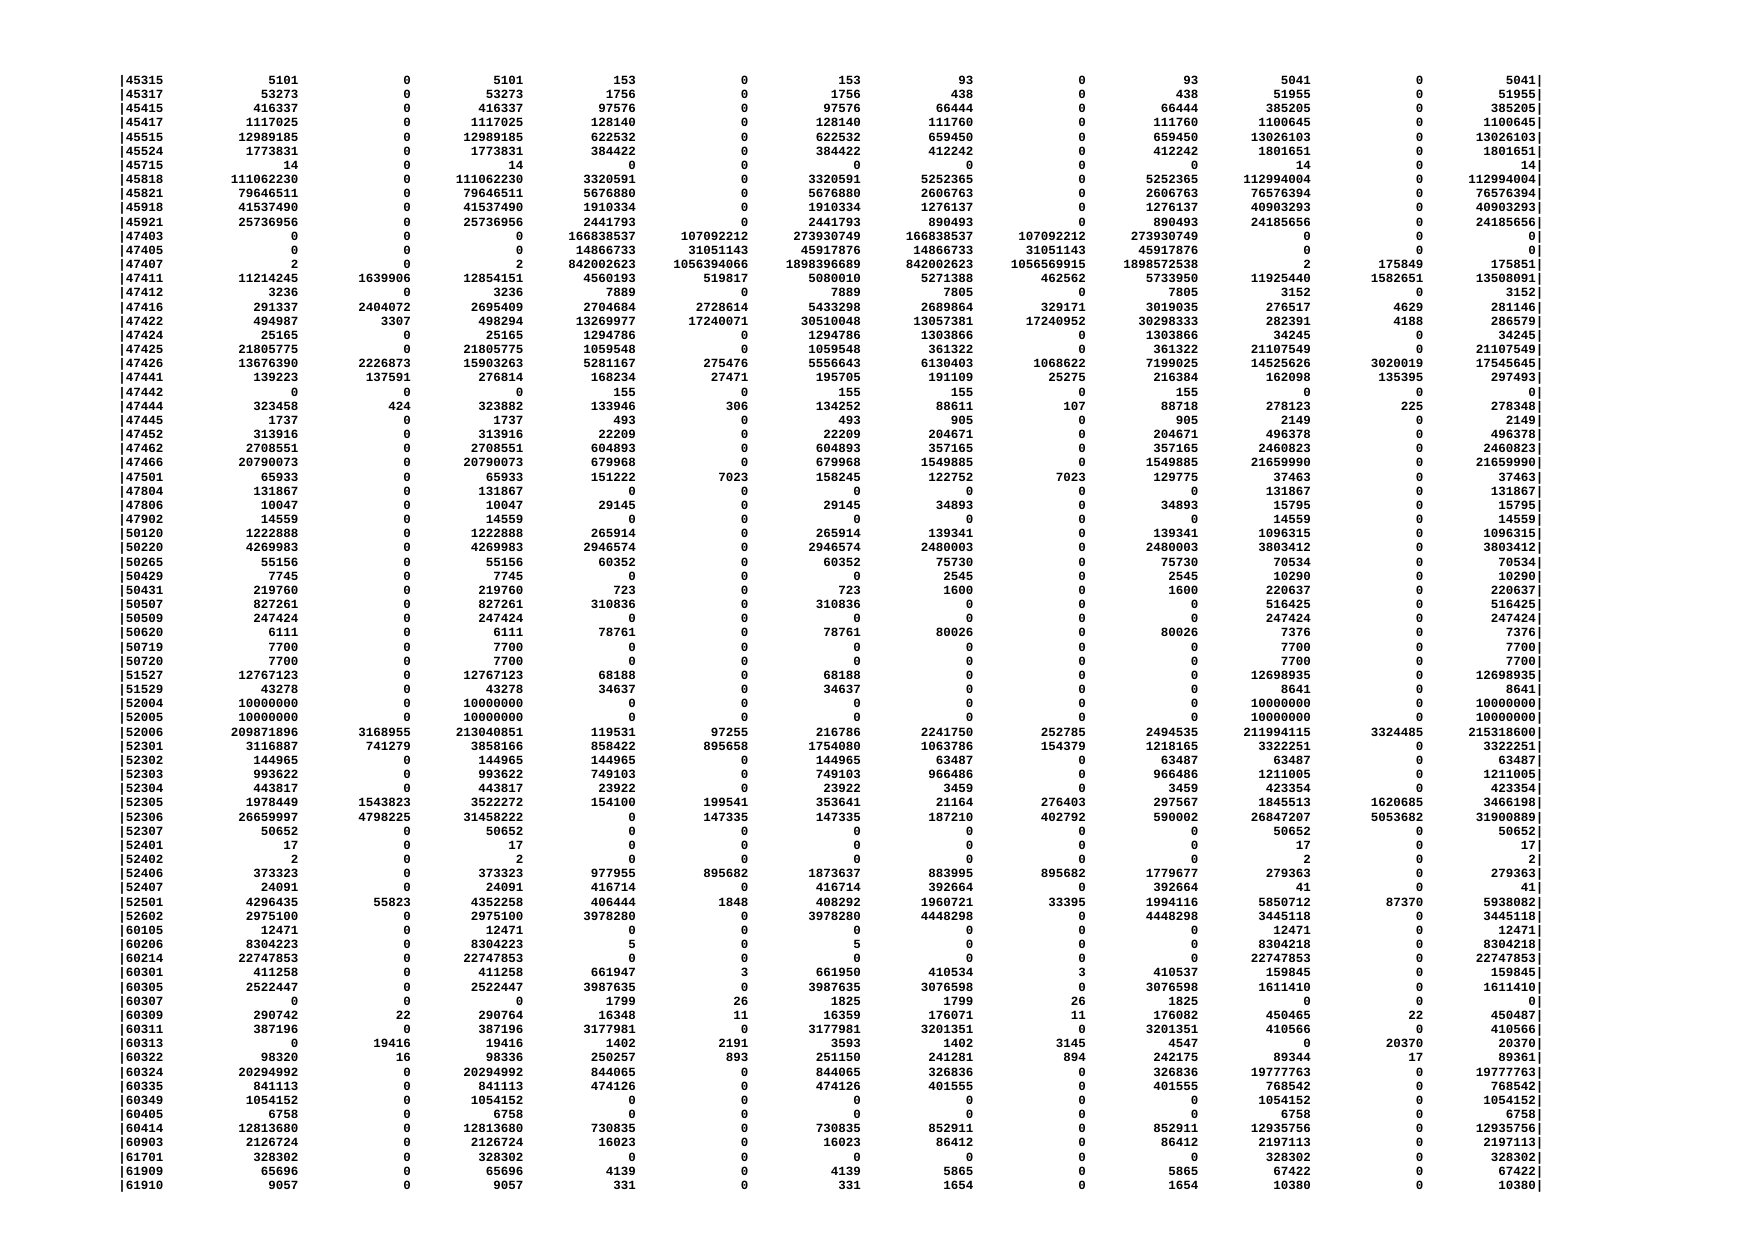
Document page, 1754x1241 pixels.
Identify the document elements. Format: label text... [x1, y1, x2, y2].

text |47422 494987 3307 498294 13269977 17240071 30510048 13057381 17240952 30298333 282391 4188 286579| [118, 315, 1636, 329]
text |45921 25736956 0 25736956 2441793 0 2441793 890493 0 890493 24185656 0 24185656| [118, 216, 1636, 230]
text |47407 2 0 2 842002623 1056394066 1898396689 842002623 1056569915 1898572538 2 175849 175851| [118, 258, 1636, 272]
text |52406 373323 0 373323 977955 895682 1873637 883995 895682 1779677 279363 0 279363| [118, 867, 1636, 881]
text |50719 7700 0 7700 0 0 0 0 0 0 7700 0 7700| [118, 641, 1636, 655]
text |45315 5101 0 5101 153 0 153 93 0 93 5041 0 5041| [118, 74, 1636, 88]
text |50265 55156 0 55156 60352 0 60352 75730 0 75730 70534 0 70534| [118, 556, 1636, 570]
text |47804 131867 0 131867 0 0 0 0 0 0 131867 0 131867| [118, 485, 1636, 499]
text |60322 98320 16 98336 250257 893 251150 241281 894 242175 89344 17 89361| [118, 1051, 1636, 1066]
text |61909 65696 0 65696 4139 0 4139 5865 0 5865 67422 0 67422| [118, 1165, 1636, 1179]
text |60311 387196 0 387196 3177981 0 3177981 3201351 0 3201351 410566 0 410566| [118, 1023, 1636, 1037]
text |47452 313916 0 313916 22209 0 22209 204671 0 204671 496378 0 496378| [118, 428, 1636, 442]
text |50431 219760 0 219760 723 0 723 1600 0 1600 220637 0 220637| [118, 584, 1636, 598]
text |50620 6111 0 6111 78761 0 78761 80026 0 80026 7376 0 7376| [118, 626, 1636, 641]
text |47403 0 0 0 166838537 107092212 273930749 166838537 107092212 273930749 0 0 0| [118, 230, 1636, 244]
text |52302 144965 0 144965 144965 0 144965 63487 0 63487 63487 0 63487| [118, 754, 1636, 768]
text |51529 43278 0 43278 34637 0 34637 0 0 0 8641 0 8641| [118, 683, 1636, 697]
text |47806 10047 0 10047 29145 0 29145 34893 0 34893 15795 0 15795| [118, 499, 1636, 513]
text |47501 65933 0 65933 151222 7023 158245 122752 7023 129775 37463 0 37463| [118, 471, 1636, 485]
text |52006 209871896 3168955 213040851 119531 97255 216786 2241750 252785 2494535 211994115 3324485 215318600| [118, 726, 1636, 740]
text |60105 12471 0 12471 0 0 0 0 0 0 12471 0 12471| [118, 924, 1636, 938]
text |45821 79646511 0 79646511 5676880 0 5676880 2606763 0 2606763 76576394 0 76576394| [118, 187, 1636, 201]
text |52602 2975100 0 2975100 3978280 0 3978280 4448298 0 4448298 3445118 0 3445118| [118, 910, 1636, 924]
text |61910 9057 0 9057 331 0 331 1654 0 1654 10380 0 10380| [118, 1179, 1636, 1193]
text |61701 328302 0 328302 0 0 0 0 0 0 328302 0 328302| [118, 1151, 1636, 1165]
text |47426 13676390 2226873 15903263 5281167 275476 5556643 6130403 1068622 7199025 14525626 3020019 17545645| [118, 357, 1636, 371]
text |60313 0 19416 19416 1402 2191 3593 1402 3145 4547 0 20370 20370| [118, 1037, 1636, 1051]
text |45715 14 0 14 0 0 0 0 0 0 14 0 14| [118, 159, 1636, 173]
text |52004 10000000 0 10000000 0 0 0 0 0 0 10000000 0 10000000| [118, 697, 1636, 711]
text |52501 4296435 55823 4352258 406444 1848 408292 1960721 33395 1994116 5850712 87370 5938082| [118, 896, 1636, 910]
text |52304 443817 0 443817 23922 0 23922 3459 0 3459 423354 0 423354| [118, 782, 1636, 796]
text |50429 7745 0 7745 0 0 0 2545 0 2545 10290 0 10290| [118, 570, 1636, 584]
text |45524 1773831 0 1773831 384422 0 384422 412242 0 412242 1801651 0 1801651| [118, 145, 1636, 159]
text |45818 111062230 0 111062230 3320591 0 3320591 5252365 0 5252365 112994004 0 112994004| [118, 173, 1636, 187]
text |45417 1117025 0 1117025 128140 0 128140 111760 0 111760 1100645 0 1100645| [118, 116, 1636, 131]
text |52401 17 0 17 0 0 0 0 0 0 17 0 17| [118, 839, 1636, 853]
text |60405 6758 0 6758 0 0 0 0 0 0 6758 0 6758| [118, 1108, 1636, 1122]
text |60349 1054152 0 1054152 0 0 0 0 0 0 1054152 0 1054152| [118, 1094, 1636, 1108]
text |47416 291337 2404072 2695409 2704684 2728614 5433298 2689864 329171 3019035 276517 4629 281146| [118, 301, 1636, 315]
text |47411 11214245 1639906 12854151 4560193 519817 5080010 5271388 462562 5733950 11925440 1582651 13508091| [118, 272, 1636, 286]
text |47442 0 0 0 155 0 155 155 0 155 0 0 0| [118, 386, 1636, 400]
text |50120 1222888 0 1222888 265914 0 265914 139341 0 139341 1096315 0 1096315| [118, 527, 1636, 541]
text |50509 247424 0 247424 0 0 0 0 0 0 247424 0 247424| [118, 612, 1636, 626]
text |47462 2708551 0 2708551 604893 0 604893 357165 0 357165 2460823 0 2460823| [118, 442, 1636, 456]
text |60301 411258 0 411258 661947 3 661950 410534 3 410537 159845 0 159845| [118, 966, 1636, 981]
text |60335 841113 0 841113 474126 0 474126 401555 0 401555 768542 0 768542| [118, 1080, 1636, 1094]
text |60305 2522447 0 2522447 3987635 0 3987635 3076598 0 3076598 1611410 0 1611410| [118, 981, 1636, 995]
text |52407 24091 0 24091 416714 0 416714 392664 0 392664 41 0 41| [118, 881, 1636, 896]
text |52306 26659997 4798225 31458222 0 147335 147335 187210 402792 590002 26847207 5053682 31900889| [118, 811, 1636, 825]
text |50220 4269983 0 4269983 2946574 0 2946574 2480003 0 2480003 3803412 0 3803412| [118, 541, 1636, 556]
text |52303 993622 0 993622 749103 0 749103 966486 0 966486 1211005 0 1211005| [118, 768, 1636, 782]
text |47424 25165 0 25165 1294786 0 1294786 1303866 0 1303866 34245 0 34245| [118, 329, 1636, 343]
text |45317 53273 0 53273 1756 0 1756 438 0 438 51955 0 51955| [118, 88, 1636, 102]
text |50720 7700 0 7700 0 0 0 0 0 0 7700 0 7700| [118, 655, 1636, 669]
text |47445 1737 0 1737 493 0 493 905 0 905 2149 0 2149| [118, 414, 1636, 428]
text |60307 0 0 0 1799 26 1825 1799 26 1825 0 0 0| [118, 995, 1636, 1009]
text |45918 41537490 0 41537490 1910334 0 1910334 1276137 0 1276137 40903293 0 40903293| [118, 201, 1636, 216]
text |60414 12813680 0 12813680 730835 0 730835 852911 0 852911 12935756 0 12935756| [118, 1122, 1636, 1136]
text |60324 20294992 0 20294992 844065 0 844065 326836 0 326836 19777763 0 19777763| [118, 1066, 1636, 1080]
text |45515 12989185 0 12989185 622532 0 622532 659450 0 659450 13026103 0 13026103| [118, 131, 1636, 145]
text |50507 827261 0 827261 310836 0 310836 0 0 0 516425 0 516425| [118, 598, 1636, 612]
text |60309 290742 22 290764 16348 11 16359 176071 11 176082 450465 22 450487| [118, 1009, 1636, 1023]
text |51527 12767123 0 12767123 68188 0 68188 0 0 0 12698935 0 12698935| [118, 669, 1636, 683]
text |52305 1978449 1543823 3522272 154100 199541 353641 21164 276403 297567 1845513 1620685 3466198| [118, 796, 1636, 811]
text |47405 0 0 0 14866733 31051143 45917876 14866733 31051143 45917876 0 0 0| [118, 244, 1636, 258]
text |60206 8304223 0 8304223 5 0 5 0 0 0 8304218 0 8304218| [118, 938, 1636, 952]
text |52307 50652 0 50652 0 0 0 0 0 0 50652 0 50652| [118, 825, 1636, 839]
text |52005 10000000 0 10000000 0 0 0 0 0 0 10000000 0 10000000| [118, 711, 1636, 726]
text |47902 14559 0 14559 0 0 0 0 0 0 14559 0 14559| [118, 513, 1636, 527]
text |47425 21805775 0 21805775 1059548 0 1059548 361322 0 361322 21107549 0 21107549| [118, 343, 1636, 357]
text |52402 2 0 2 0 0 0 0 0 0 2 0 2| [118, 853, 1636, 867]
text |60903 2126724 0 2126724 16023 0 16023 86412 0 86412 2197113 0 2197113| [118, 1136, 1636, 1151]
text |45415 416337 0 416337 97576 0 97576 66444 0 66444 385205 0 385205| [118, 102, 1636, 116]
text |47466 20790073 0 20790073 679968 0 679968 1549885 0 1549885 21659990 0 21659990| [118, 456, 1636, 471]
text |52301 3116887 741279 3858166 858422 895658 1754080 1063786 154379 1218165 3322251 0 3322251| [118, 740, 1636, 754]
text |47444 323458 424 323882 133946 306 134252 88611 107 88718 278123 225 278348| [118, 400, 1636, 414]
text |60214 22747853 0 22747853 0 0 0 0 0 0 22747853 0 22747853| [118, 952, 1636, 966]
text |47412 3236 0 3236 7889 0 7889 7805 0 7805 3152 0 3152| [118, 286, 1636, 301]
text |47441 139223 137591 276814 168234 27471 195705 191109 25275 216384 162098 135395 297493| [118, 371, 1636, 386]
